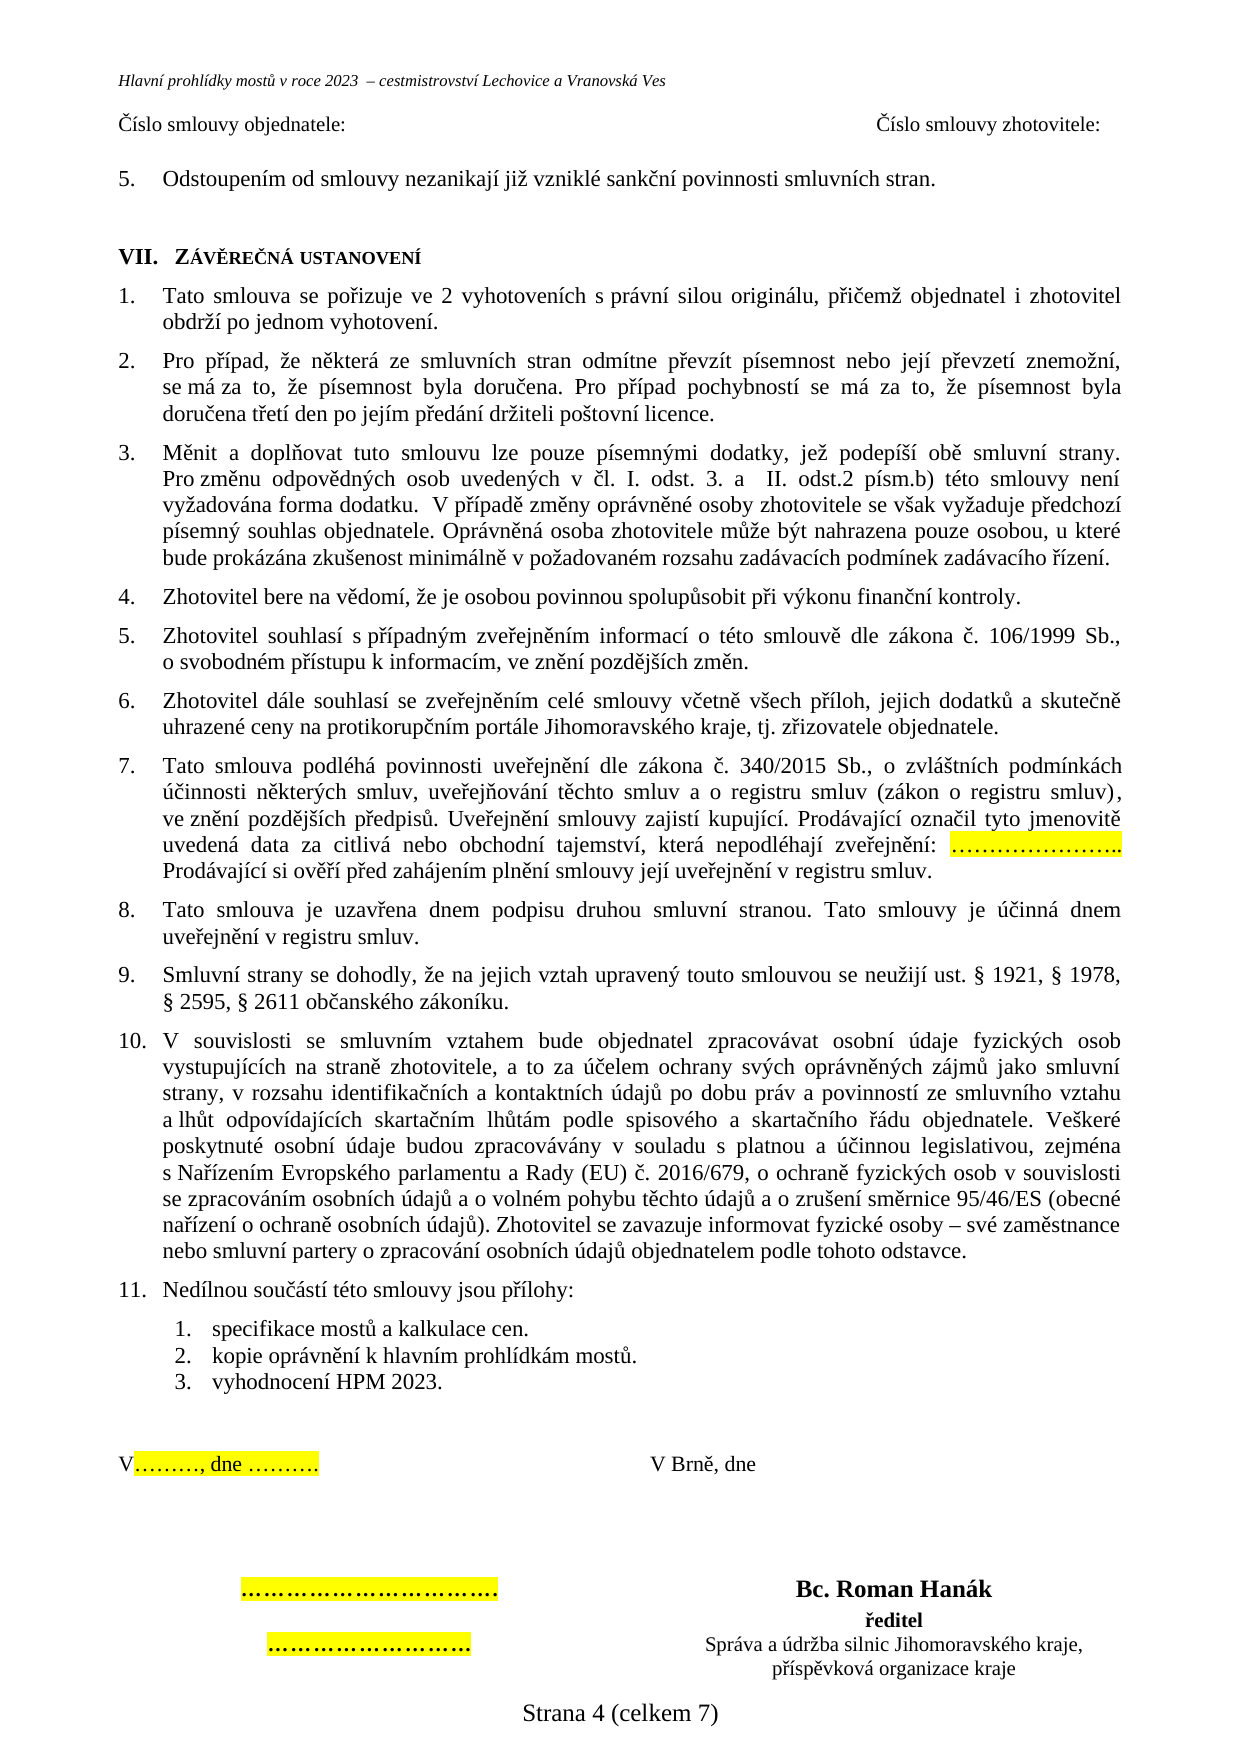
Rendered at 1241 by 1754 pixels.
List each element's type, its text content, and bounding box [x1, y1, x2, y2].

list Závěrečná ustanovení [118, 243, 1122, 269]
list vyhodnocení HPM 2023. [174, 1368, 1122, 1394]
list Pro případ, že některá ze smluvních stran odmítne převzít písemnost nebo její převzetí znemožní, se má za to, že písemnost byla doručena. Pro případ pochybností se má za to, že písemnost byla doručena třetí den po jejím předání držiteli poštovní licence. [118, 347, 1122, 426]
list Tato smlouva podléhá povinnosti uveřejnění dle zákona č. 340/2015 Sb., o zvláštních podmínkách účinnosti některých smluv, uveřejňování těchto smluv a o registru smluv (zákon o registru smluv), ve znění pozdějších předpisů. Uveřejnění smlouvy zajistí kupující. Prodávající označil tyto jmenovitě uvedená data za citlivá nebo obchodní tajemství, která nepodléhají zveřejnění: ………………….. Prodávající si ověří před zahájením plnění smlouvy její uveřejnění v registru smluv. [118, 752, 1122, 884]
list Zhotovitel dále souhlasí se zveřejněním celé smlouvy včetně všech příloh, jejich dodatků a skutečně uhrazené ceny na protikorupčním portále Jihomoravského kraje, tj. zřizovatele objednatele. [118, 687, 1122, 739]
list kopie oprávnění k hlavním prohlídkám mostů. [174, 1342, 1122, 1368]
list Tato smlouva se pořizuje ve 2 vyhotoveních s právní silou originálu, přičemž objednatel i zhotovitel obdrží po jednom vyhotovení. [118, 282, 1122, 334]
table_header Bc. Roman Hanák [632, 1570, 1156, 1607]
table_header V Brně, dne [639, 1401, 1170, 1526]
list specifikace mostů a kalkulace cen. [174, 1315, 1122, 1342]
table_header ……………………………. [107, 1570, 632, 1607]
list Měnit a doplňovat tuto smlouvu lze pouze písemnými dodatky, jež podepíší obě smluvní strany. Pro změnu odpovědných osob uvedených v čl. I. odst. 3. a II. odst.2 písm.b) této smlouvy není vyžadována forma dodatku. V případě změny oprávněné osoby zhotovitele se však vyžaduje předchozí písemný souhlas objednatele. Oprávněná osoba zhotovitele může být nahrazena pouze osobou, u které bude prokázána zkušenost minimálně v požadovaném rozsahu zadávacích podmínek zadávacího řízení. [118, 438, 1122, 570]
list Zhotovitel souhlasí s případným zveřejněním informací o této smlouvě dle zákona č. 106/1999 Sb., o svobodném přístupu k informacím, ve znění pozdějších změn. [118, 622, 1122, 674]
list Nedílnou součástí této smlouvy jsou přílohy: [118, 1276, 1122, 1303]
list Smluvní strany se dohodly, že na jejich vztah upravený touto smlouvou se neužijí ust. § 1921, § 1978, § 2595, § 2611 občanského zákoníku. [118, 962, 1122, 1014]
list Zhotovitel bere na vědomí, že je osobou povinnou spolupůsobit při výkonu finanční kontroly. [118, 583, 1122, 609]
list Odstoupením od smlouvy nezanikají již vzniklé sankční povinnosti smluvních stran. [118, 165, 1122, 192]
table_cell ……………………… [107, 1608, 632, 1680]
list V souvislosti se smluvním vztahem bude objednatel zpracovávat osobní údaje fyzických osob vystupujících na straně zhotovitele, a to za účelem ochrany svých oprávněných zájmů jako smluvní strany, v rozsahu identifikačních a kontaktních údajů po dobu práv a povinností ze smluvního vztahu a lhůt odpovídajících skartačním lhůtám podle spisového a skartačního řádu objednatele. Veškeré poskytnuté osobní údaje budou zpracovávány v souladu s platnou a účinnou legislativou, zejména s Nařízením Evropského parlamentu a Rady (EU) č. 2016/679, o ochraně fyzických osob v souvislosti se zpracováním osobních údajů a o volném pohybu těchto údajů a o zrušení směrnice 95/46/ES (obecné nařízení o ochraně osobních údajů). Zhotovitel se zavazuje informovat fyzické osoby – své zaměstnance nebo smluvní partery o zpracování osobních údajů objednatelem podle tohoto odstavce. [118, 1027, 1122, 1264]
table_cell ředitel Správa a údržba silnic Jihomoravského kraje, příspěvková organizace kraje [632, 1608, 1156, 1680]
table_header V………, dne ………. [107, 1401, 638, 1526]
list Tato smlouva je uzavřena dnem podpisu druhou smluvní stranou. Tato smlouvy je účinná dnem uveřejnění v registru smluv. [118, 896, 1122, 949]
